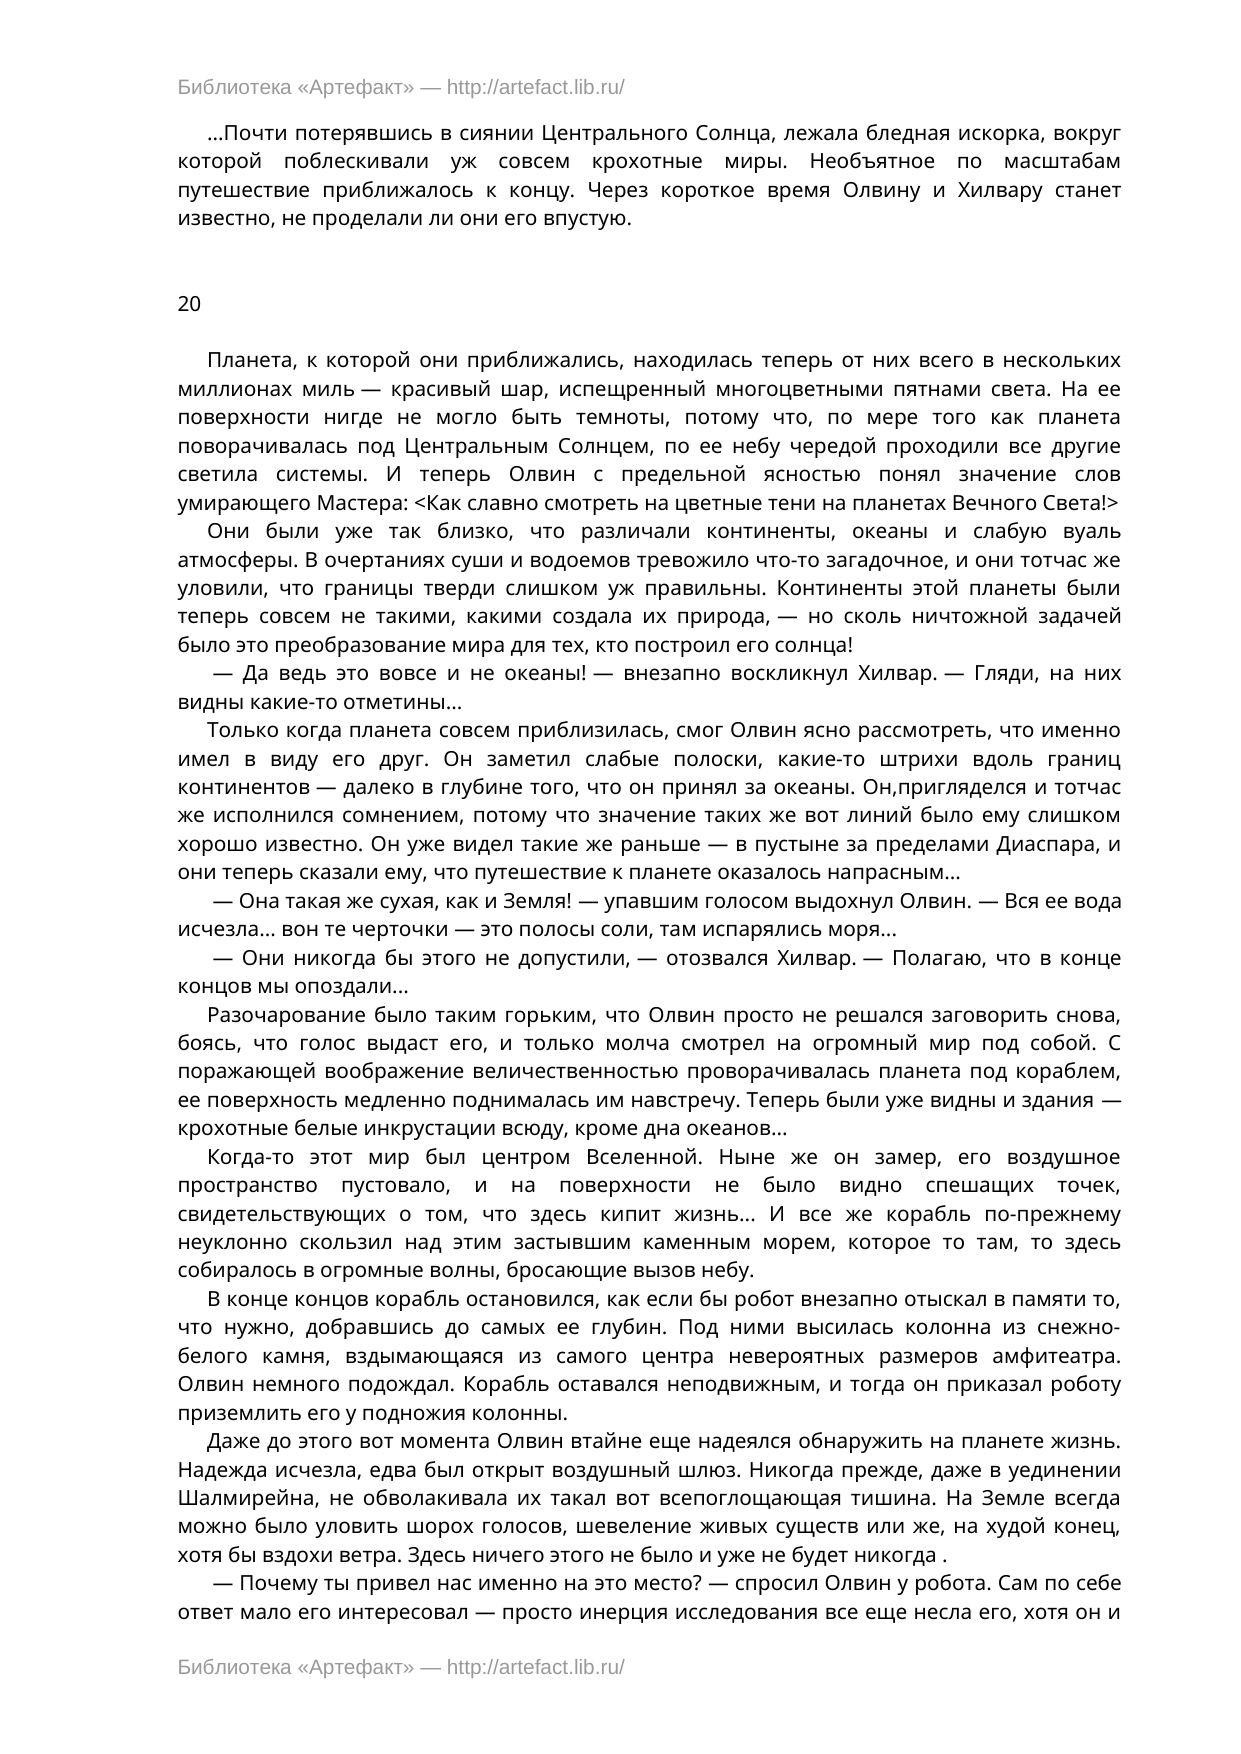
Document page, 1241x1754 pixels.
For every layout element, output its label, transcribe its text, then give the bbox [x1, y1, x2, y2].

text Когда-то этот мир был центром Вселенной. Ныне же он замер, его воздушное пространство пустовало, и на поверхности не было видно спешащих точек, свидетельствующих о том, что здесь кипит жизнь... И все же корабль по-прежнему неуклонно скользил над этим застывшим каменным морем, которое то там, то здесь собиралось в огромные волны, бросающие вызов небу. [177, 1142, 1122, 1284]
text Только когда планета совсем приблизилась, смог Олвин ясно рассмотреть, что именно имел в виду его друг. Он заметил слабые полоски, какие-то штрихи вдоль границ континентов — далеко в глубине того, что он принял за океаны. Он,пригляделся и тотчас же исполнился сомнением, потому что значение таких же вот линий было ему слишком хорошо известно. Он уже видел такие же раньше — в пустыне за пределами Диаспара, и они теперь сказали ему, что путешествие к планете оказалось напрасным... [177, 715, 1122, 886]
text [177, 1568, 1122, 1625]
text ...Почти потерявшись в сиянии Центрального Солнца, лежала бледная искорка, вокруг которой поблескивали уж совсем крохотные миры. Необъятное по масштабам путешествие приближалось к концу. Через короткое время Олвину и Хилвару станет известно, не проделали ли они его впустую. [177, 118, 1122, 232]
text Даже до этого вот момента Олвин втайне еще надеялся обнаружить на планете жизнь. Надежда исчезла, едва был открыт воздушный шлюз. Никогда прежде, даже в уединении Шалмирейна, не обволакивала их такал вот всепоглощающая тишина. На Земле всегда можно было уловить шорох голосов, шевеление живых существ или же, на худой конец, хотя бы вздохи ветра. Здесь ничего этого не было и уже не будет никогда . [177, 1426, 1122, 1568]
text — Она такая же сухая, как и Земля! — упавшим голосом выдохнул Олвин. — Вся ее вода исчезла... вон те черточки — это полосы соли, там испарялись моря... [177, 886, 1122, 943]
text 20 [177, 289, 1122, 317]
text В конце концов корабль остановился, как если бы робот внезапно отыскал в памяти то, что нужно, добравшись до самых ее глубин. Под ними высилась колонна из снежно-белого камня, вздымающаяся из самого центра невероятных размеров амфитеатра. Олвин немного подождал. Корабль оставался неподвижным, и тогда он приказал роботу приземлить его у подножия колонны. [177, 1284, 1122, 1426]
text — Они никогда бы этого не допустили, — отозвался Хилвар. — Полагаю, что в конце концов мы опоздали... [177, 943, 1122, 1000]
text Они были уже так близко, что различали континенты, океаны и слабую вуаль атмосферы. В очертаниях суши и водоемов тревожило что-то загадочное, и они тотчас же уловили, что границы тверди слишком уж правильны. Континенты этой планеты были теперь совсем не такими, какими создала их природа, — но сколь ничтожной задачей было это преобразование мира для тех, кто построил его солнца! [177, 516, 1122, 658]
text — Да ведь это вовсе и не океаны! — внезапно воскликнул Хилвар. — Гляди, на них видны какие-то отметины... [177, 658, 1122, 715]
text Разочарование было таким горьким, что Олвин просто не решался заговорить снова, боясь, что голос выдаст его, и только молча смотрел на огромный мир под собой. С поражающей воображение величественностью проворачивалась планета под кораблем, ее поверхность медленно поднималась им навстречу. Теперь были уже видны и здания — крохотные белые инкрустации всюду, кроме дна океанов... [177, 1000, 1122, 1142]
text Планета, к которой они приближались, находилась теперь от них всего в нескольких миллионах миль — красивый шар, испещренный многоцветными пятнами света. На ее поверхности нигде не могло быть темноты, потому что, по мере того как планета поворачивалась под Центральным Солнцем, по ее небу чередой проходили все другие светила системы. И теперь Олвин с предельной ясностью понял значение слов умирающего Мастера: <Как славно смотреть на цветные тени на планетах Вечного Света!> [177, 346, 1122, 516]
